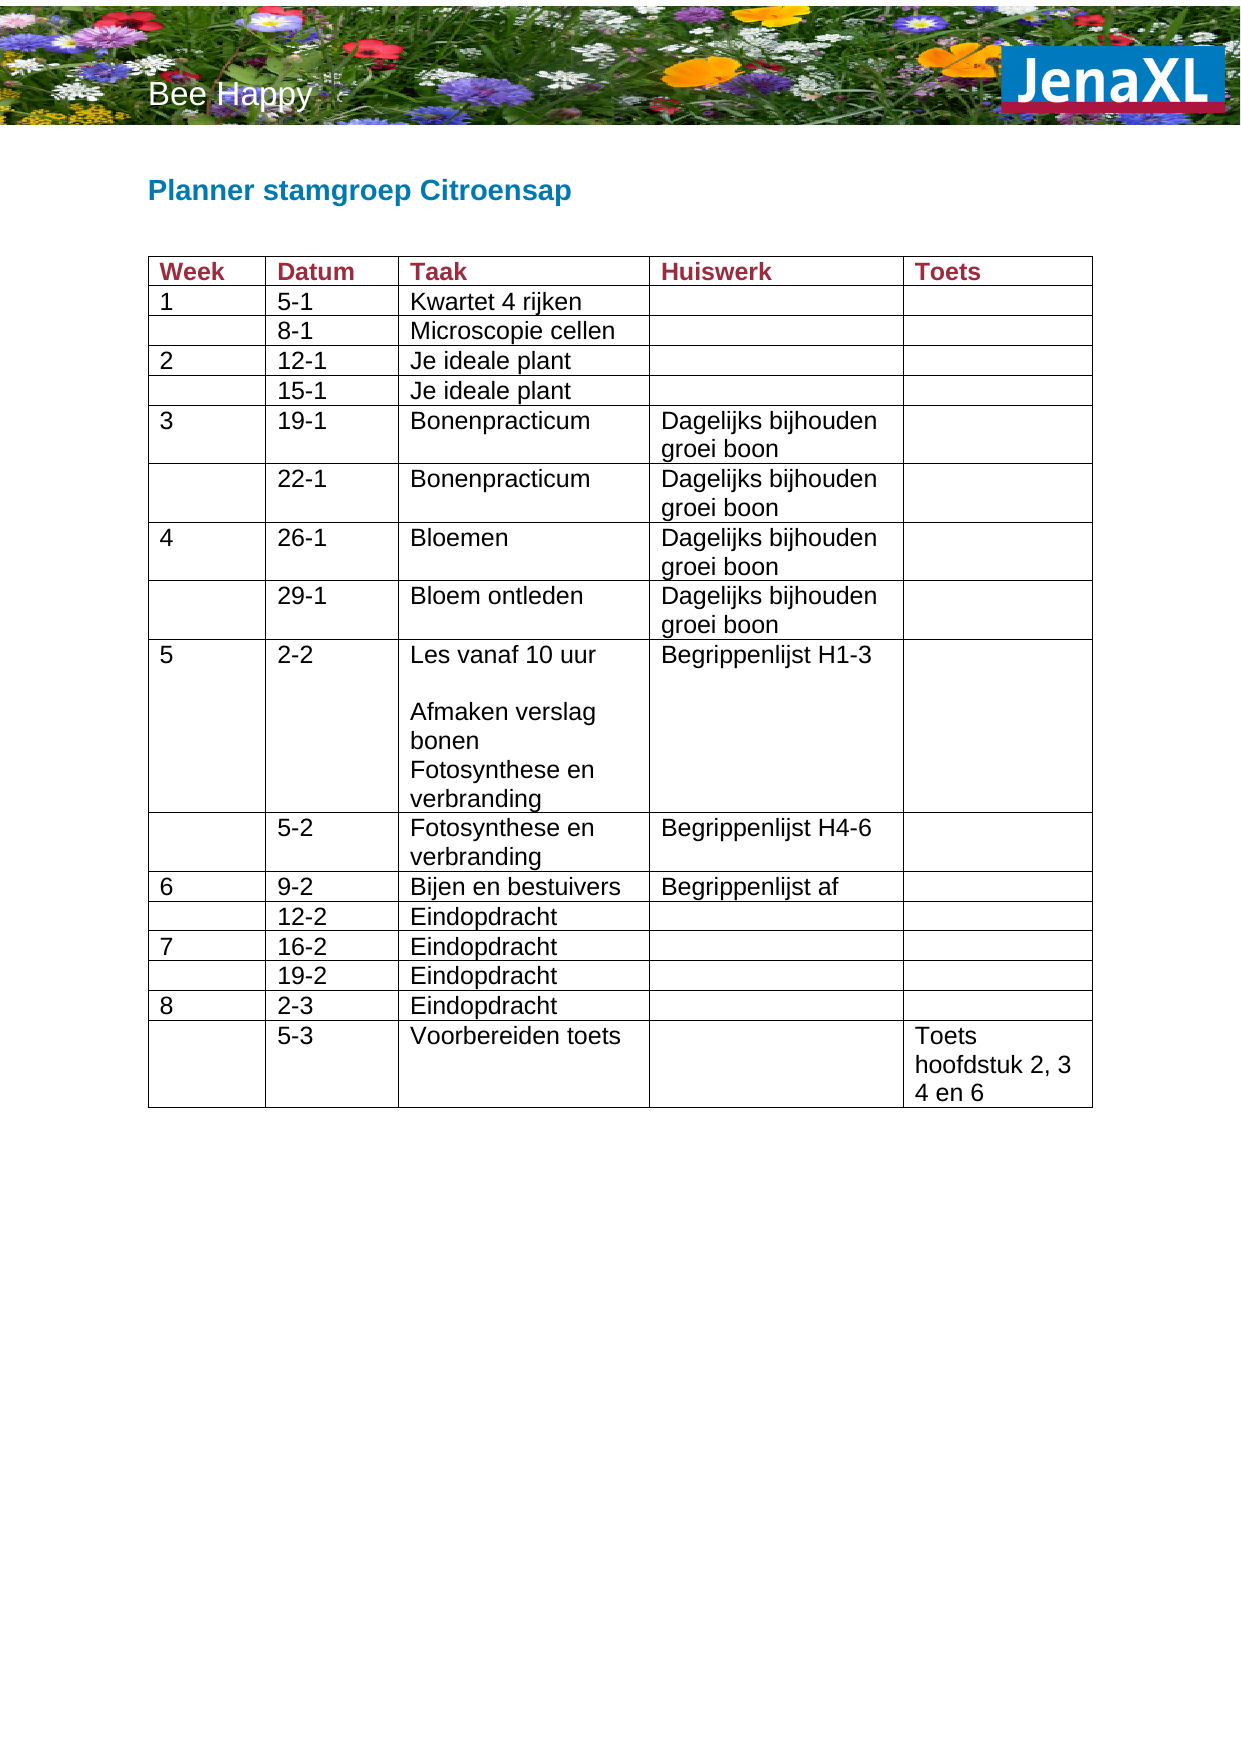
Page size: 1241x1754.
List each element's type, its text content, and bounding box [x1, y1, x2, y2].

table_cell Dagelijks bijhouden groei boon [650, 464, 903, 522]
table_cell [904, 640, 1092, 812]
table_cell 2-2 [266, 640, 398, 812]
table_header Week [149, 257, 265, 285]
table_cell [149, 813, 265, 871]
table_cell 9-2 [266, 872, 398, 901]
table_cell 2 [149, 346, 265, 375]
table_cell 4 [149, 523, 265, 580]
table_cell [904, 991, 1092, 1020]
table_cell [904, 813, 1092, 871]
table_cell Eindopdracht [399, 931, 649, 960]
table_cell [904, 316, 1092, 345]
table_cell [149, 316, 265, 345]
table_cell 1 [149, 286, 265, 315]
table_cell [904, 464, 1092, 522]
table_cell [650, 346, 903, 375]
table_cell [650, 902, 903, 930]
table_cell [904, 376, 1092, 404]
table_cell Begrippenlijst H4-6 [650, 813, 903, 871]
table_cell [904, 931, 1092, 960]
table_cell Toets hoofdstuk 2, 3 4 en 6 [904, 1021, 1092, 1107]
table_cell [904, 872, 1092, 901]
table_cell 26-1 [266, 523, 398, 580]
table_cell 8-1 [266, 316, 398, 345]
table_cell Voorbereiden toets [399, 1021, 649, 1107]
table_cell [904, 406, 1092, 463]
table_cell [904, 961, 1092, 990]
table_cell Je ideale plant [399, 376, 649, 404]
table_cell 16-2 [266, 931, 398, 960]
table_cell [149, 581, 265, 639]
table_cell [149, 464, 265, 522]
table_cell [904, 346, 1092, 375]
table_cell [904, 523, 1092, 580]
table_cell 12-2 [266, 902, 398, 930]
table_cell 5-3 [266, 1021, 398, 1107]
table_header Datum [266, 257, 398, 285]
table_cell [149, 376, 265, 404]
table_cell 5 [149, 640, 265, 812]
table_cell [650, 1021, 903, 1107]
table_cell Begrippenlijst af [650, 872, 903, 901]
table_cell [149, 961, 265, 990]
table_cell Bonenpracticum [399, 464, 649, 522]
table_cell [650, 991, 903, 1020]
subtitle Planner stamgroep Citroensap [148, 173, 1093, 206]
table_cell Bonenpracticum [399, 406, 649, 463]
table_cell [149, 1021, 265, 1107]
picture [0, 6, 1241, 125]
table_cell Je ideale plant [399, 346, 649, 375]
table_cell Dagelijks bijhouden groei boon [650, 523, 903, 580]
table_cell Eindopdracht [399, 991, 649, 1020]
table_cell Eindopdracht [399, 902, 649, 930]
table_cell Bloemen [399, 523, 649, 580]
table_cell 12-1 [266, 346, 398, 375]
table_cell 19-2 [266, 961, 398, 990]
table_cell 22-1 [266, 464, 398, 522]
table_cell Begrippenlijst H1-3 [650, 640, 903, 812]
table_cell [650, 961, 903, 990]
table_cell 29-1 [266, 581, 398, 639]
table_cell Les vanaf 10 uur Afmaken verslag bonen Fotosynthese en verbranding [399, 640, 649, 812]
table_cell [904, 286, 1092, 315]
table_cell [650, 286, 903, 315]
table_cell [904, 902, 1092, 930]
table_cell Dagelijks bijhouden groei boon [650, 406, 903, 463]
table_cell Fotosynthese en verbranding [399, 813, 649, 871]
table_cell 3 [149, 406, 265, 463]
table_cell Dagelijks bijhouden groei boon [650, 581, 903, 639]
table_cell 2-3 [266, 991, 398, 1020]
table_cell 8 [149, 991, 265, 1020]
table_cell 6 [149, 872, 265, 901]
table_cell [904, 581, 1092, 639]
table_cell [650, 376, 903, 404]
table_header Taak [399, 257, 649, 285]
table_header Huiswerk [650, 257, 903, 285]
table_cell [650, 316, 903, 345]
table_cell Eindopdracht [399, 961, 649, 990]
table_cell [650, 931, 903, 960]
table_cell [149, 902, 265, 930]
table_cell Microscopie cellen [399, 316, 649, 345]
table_cell 15-1 [266, 376, 398, 404]
table_cell 5-2 [266, 813, 398, 871]
table_cell Bijen en bestuivers [399, 872, 649, 901]
table_cell 19-1 [266, 406, 398, 463]
table_header Toets [904, 257, 1092, 285]
table_cell Bloem ontleden [399, 581, 649, 639]
table_cell Kwartet 4 rijken [399, 286, 649, 315]
table_cell 5-1 [266, 286, 398, 315]
table_cell 7 [149, 931, 265, 960]
